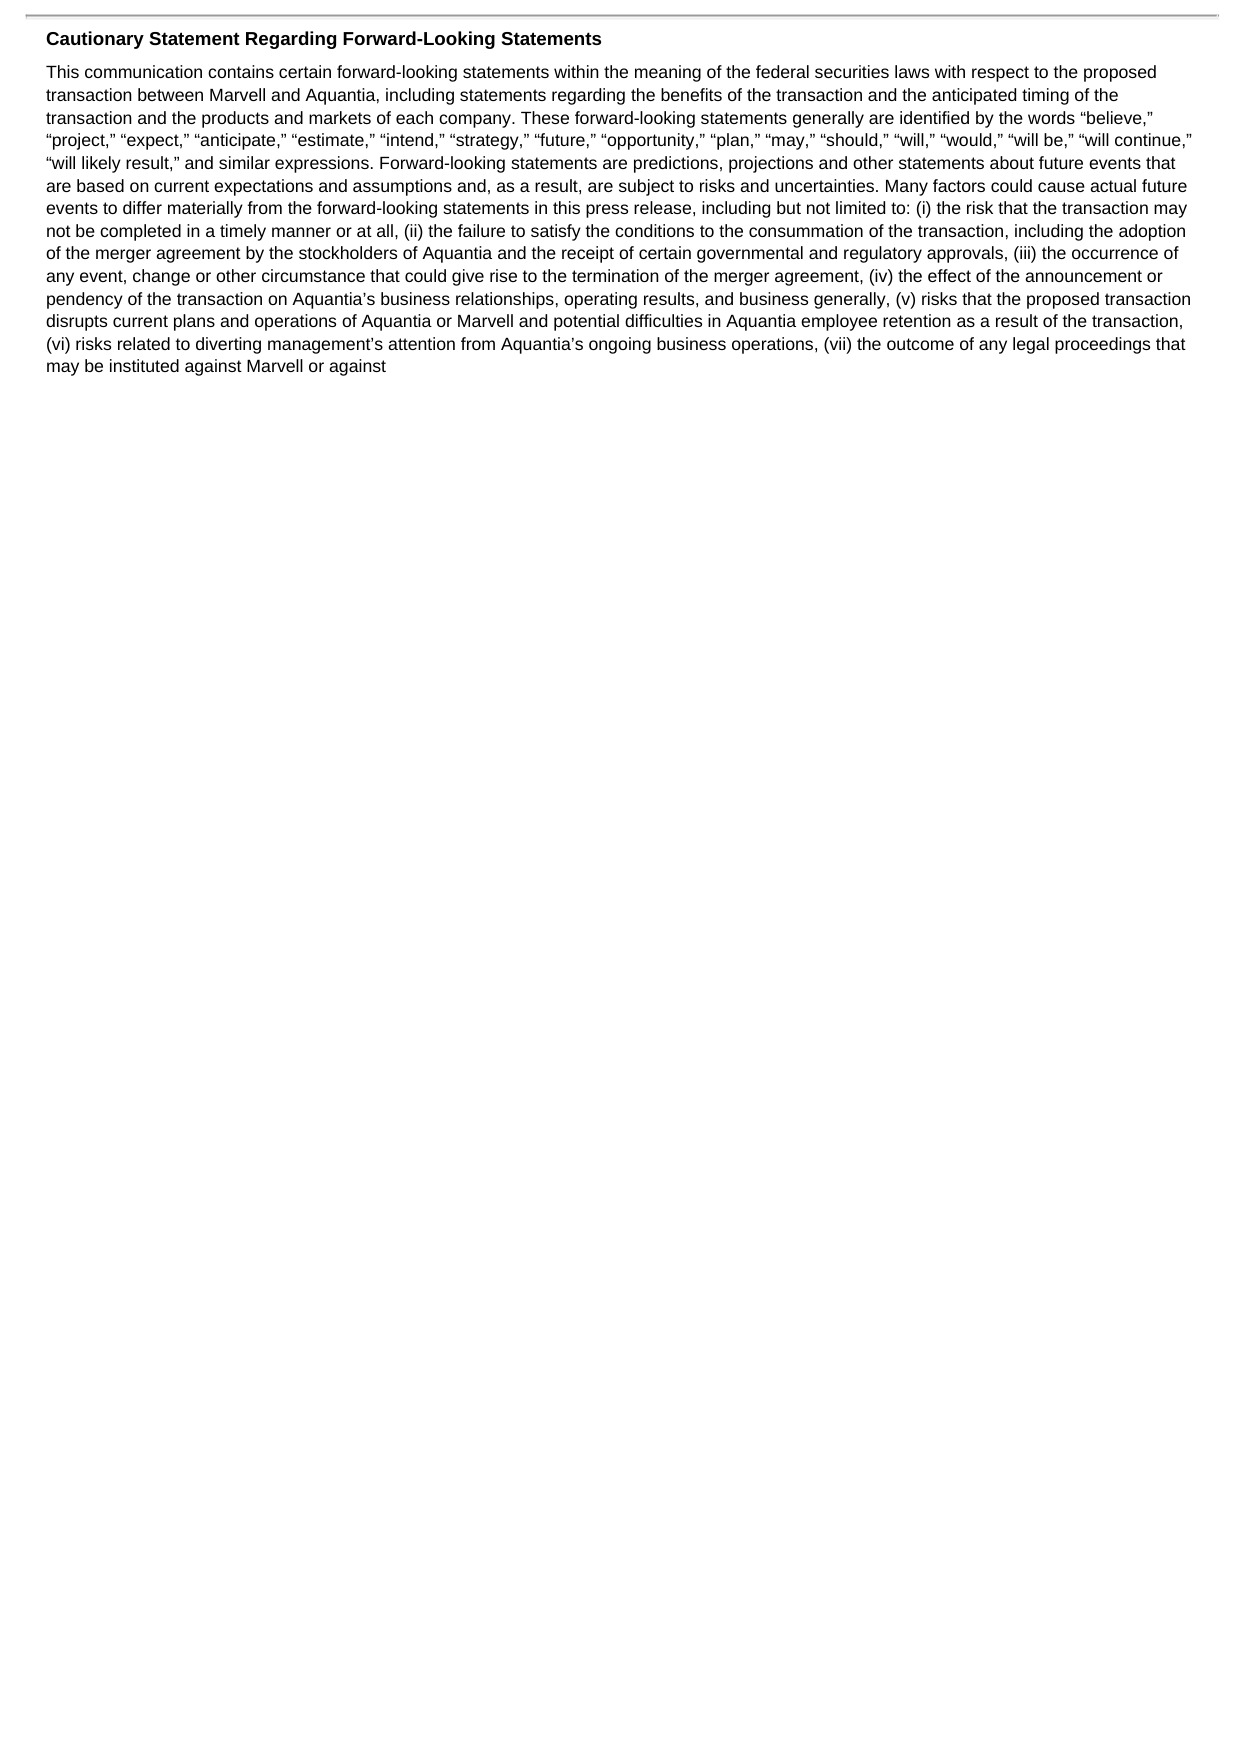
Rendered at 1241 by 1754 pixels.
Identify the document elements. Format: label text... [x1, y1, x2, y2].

picture [23, 14, 1220, 21]
text Cautionary Statement Regarding Forward-Looking Statements [46, 28, 1194, 50]
text This communication contains certain forward-looking statements within the meaning of the federal securities laws with respect to the proposed transaction between Marvell and Aquantia, including statements regarding the benefits of the transaction and the anticipated timing of the transaction and the products and markets of each company. These forward-looking statements generally are identified by the words “believe,” “project,” “expect,” “anticipate,” “estimate,” “intend,” “strategy,” “future,” “opportunity,” “plan,” “may,” “should,” “will,” “would,” “will be,” “will continue,” “will likely result,” and similar expressions. Forward-looking statements are predictions, projections and other statements about future events that are based on current expectations and assumptions and, as a result, are subject to risks and uncertainties. Many factors could cause actual future events to differ materially from the forward-looking statements in this press release, including but not limited to: (i) the risk that the transaction may not be completed in a timely manner or at all, (ii) the failure to satisfy the conditions to the consummation of the transaction, including the adoption of the merger agreement by the stockholders of Aquantia and the receipt of certain governmental and regulatory approvals, (iii) the occurrence of any event, change or other circumstance that could give rise to the termination of the merger agreement, (iv) the effect of the announcement or pendency of the transaction on Aquantia’s business relationships, operating results, and business generally, (v) risks that the proposed transaction disrupts current plans and operations of Aquantia or Marvell and potential difficulties in Aquantia employee retention as a result of the transaction, (vi) risks related to diverting management’s attention from Aquantia’s ongoing business operations, (vii) the outcome of any legal proceedings that may be instituted against Marvell or against [46, 62, 1194, 377]
